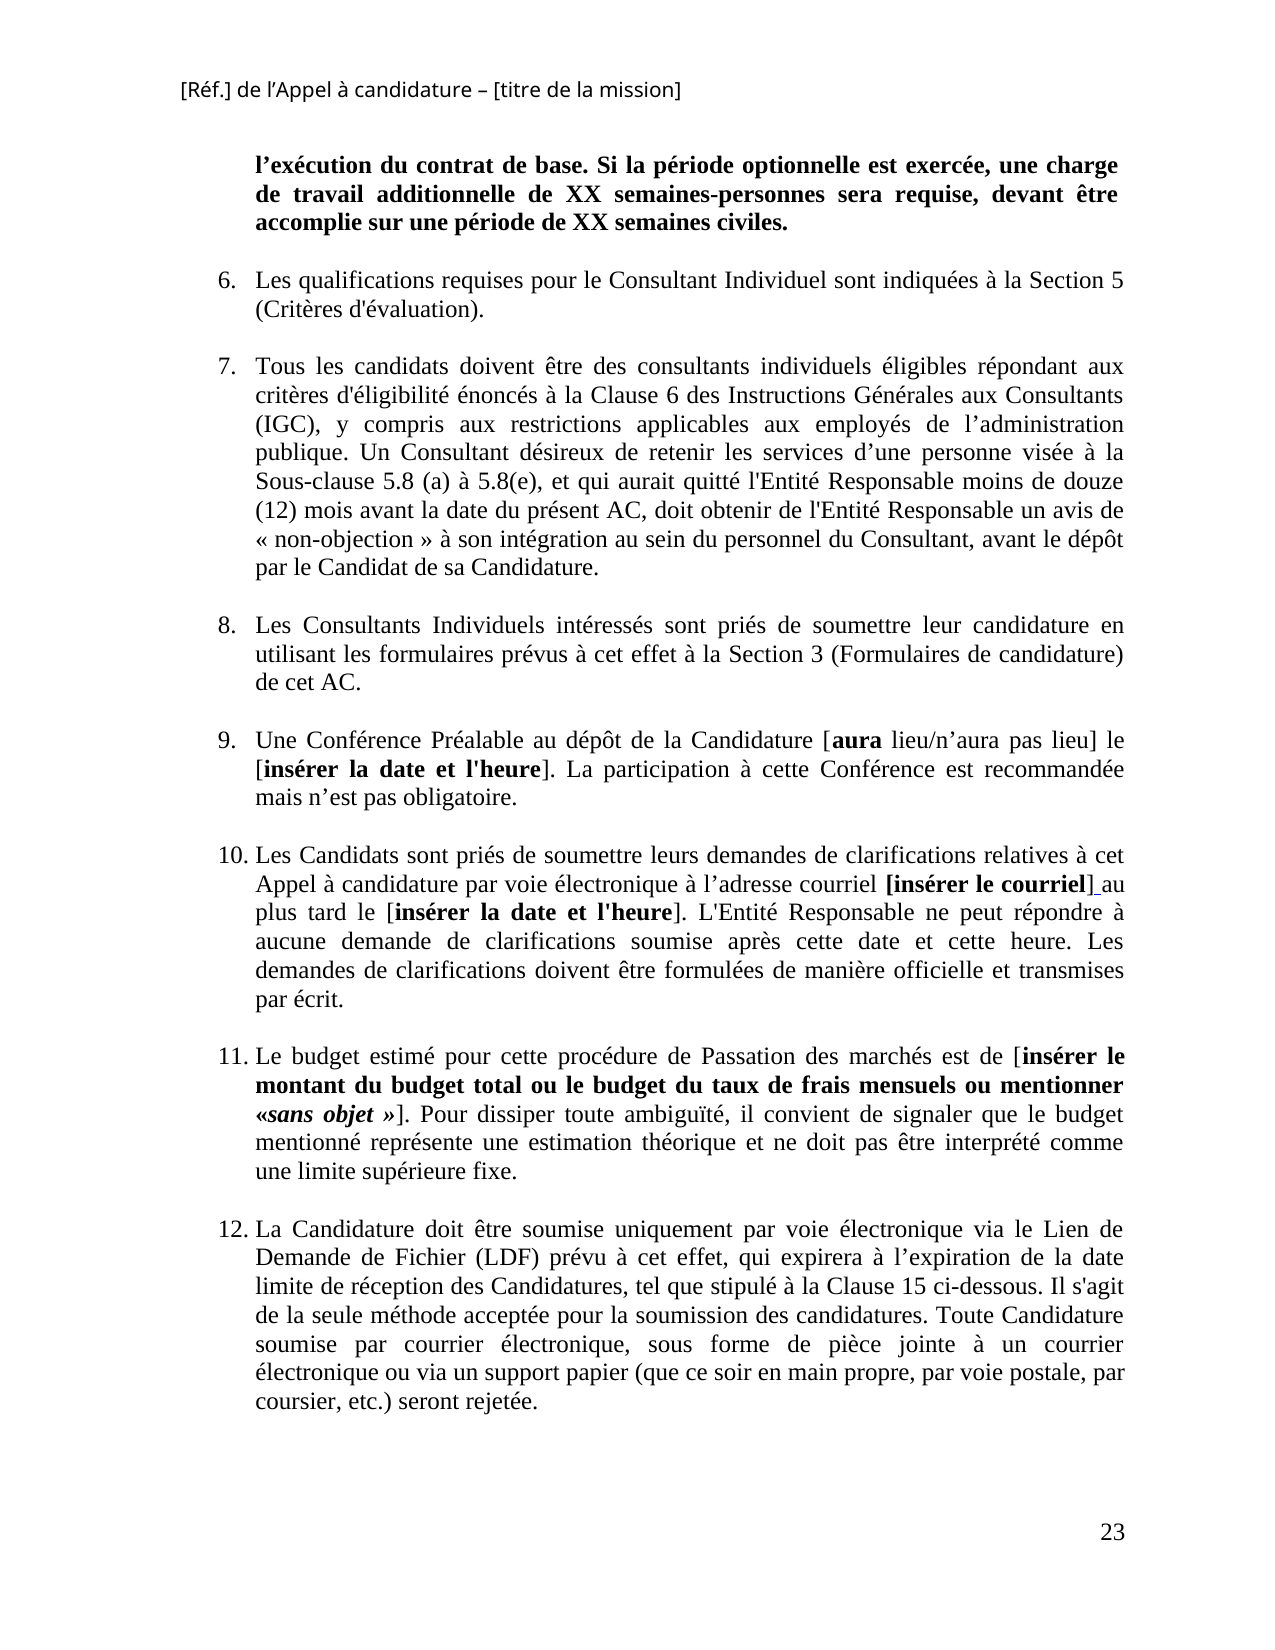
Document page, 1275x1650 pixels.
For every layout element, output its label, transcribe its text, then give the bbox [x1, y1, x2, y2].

list Le budget estimé pour cette procédure de Passation des marchés est de [insérer le montant du budget total ou le budget du taux de frais mensuels ou mentionner «sans objet »]. Pour dissiper toute ambiguïté, il convient de signaler que le budget mentionné représente une estimation théorique et ne doit pas être interprété comme une limite supérieure fixe. [218, 1041, 1125, 1185]
list Les qualifications requises pour le Consultant Individuel sont indiquées à la Section 5 (Critères d'évaluation). [218, 265, 1125, 322]
list Une Conférence Préalable au dépôt de la Candidature [aura lieu/n’aura pas lieu] le [insérer la date et l'heure]. La participation à cette Conférence est recommandée mais n’est pas obligatoire. [218, 725, 1125, 811]
list Les Candidats sont priés de soumettre leurs demandes de clarifications relatives à cet Appel à candidature par voie électronique à l’adresse courriel [insérer le courriel] au plus tard le [insérer la date et l'heure]. L'Entité Responsable ne peut répondre à aucune demande de clarifications soumise après cette date et cette heure. Les demandes de clarifications doivent être formulées de manière officielle et transmises par écrit. [218, 840, 1125, 1012]
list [218, 150, 1119, 236]
list La Candidature doit être soumise uniquement par voie électronique via le Lien de Demande de Fichier (LDF) prévu à cet effet, qui expirera à l’expiration de la date limite de réception des Candidatures, tel que stipulé à la Clause 15 ci-dessous. Il s'agit de la seule méthode acceptée pour la soumission des candidatures. Toute Candidature soumise par courrier électronique, sous forme de pièce jointe à un courrier électronique ou via un support papier (que ce soir en main propre, par voie postale, par coursier, etc.) seront rejetée. [218, 1214, 1125, 1415]
list Les Consultants Individuels intéressés sont priés de soumettre leur candidature en utilisant les formulaires prévus à cet effet à la Section 3 (Formulaires de candidature) de cet AC. [218, 610, 1125, 696]
list Tous les candidats doivent être des consultants individuels éligibles répondant aux critères d'éligibilité énoncés à la Clause 6 des Instructions Générales aux Consultants (IGC), y compris aux restrictions applicables aux employés de l’administration publique. Un Consultant désireux de retenir les services d’une personne visée à la Sous-clause 5.8 (a) à 5.8(e), et qui aurait quitté l'Entité Responsable moins de douze (12) mois avant la date du présent AC, doit obtenir de l'Entité Responsable un avis de « non-objection » à son intégration au sein du personnel du Consultant, avant le dépôt par le Candidat de sa Candidature. [218, 351, 1125, 581]
